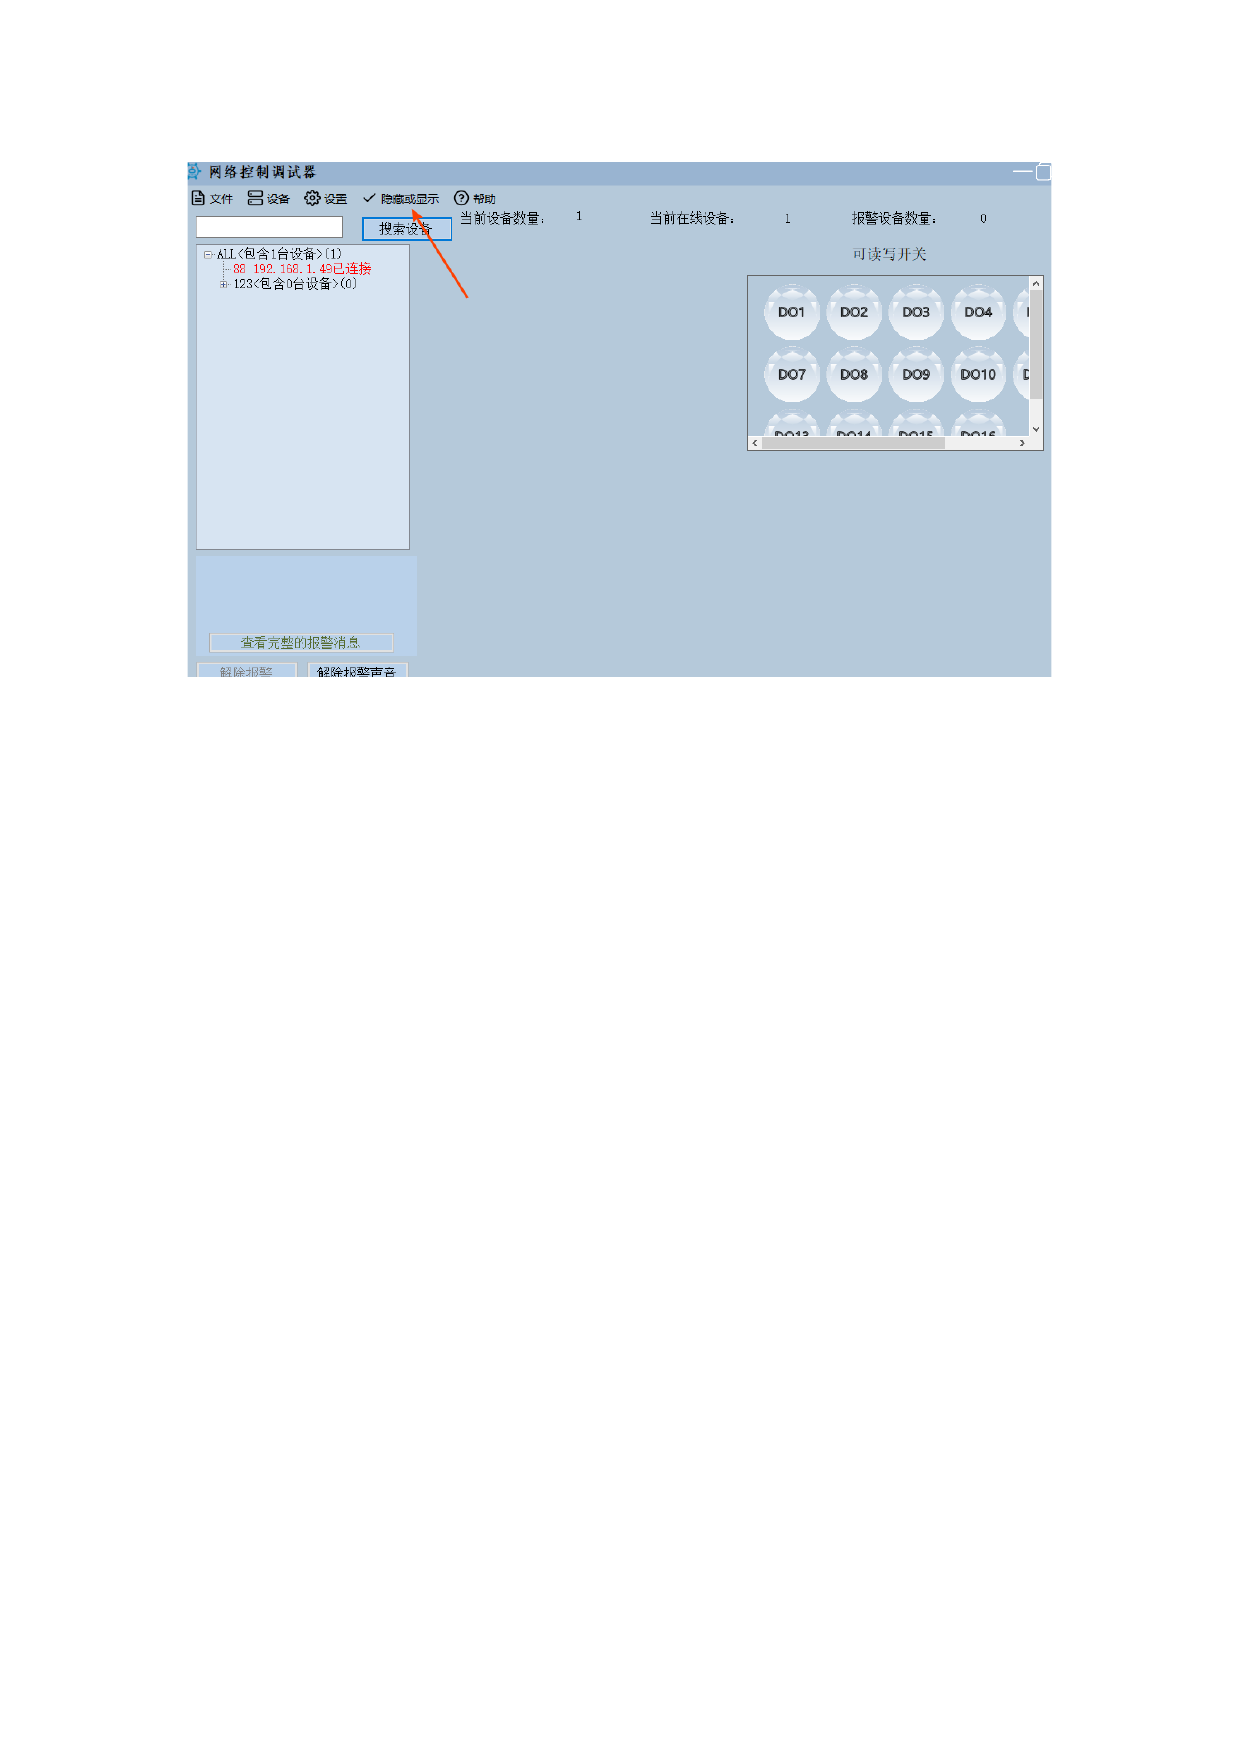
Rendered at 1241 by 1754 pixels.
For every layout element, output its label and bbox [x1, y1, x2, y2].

picture [187, 162, 1052, 677]
